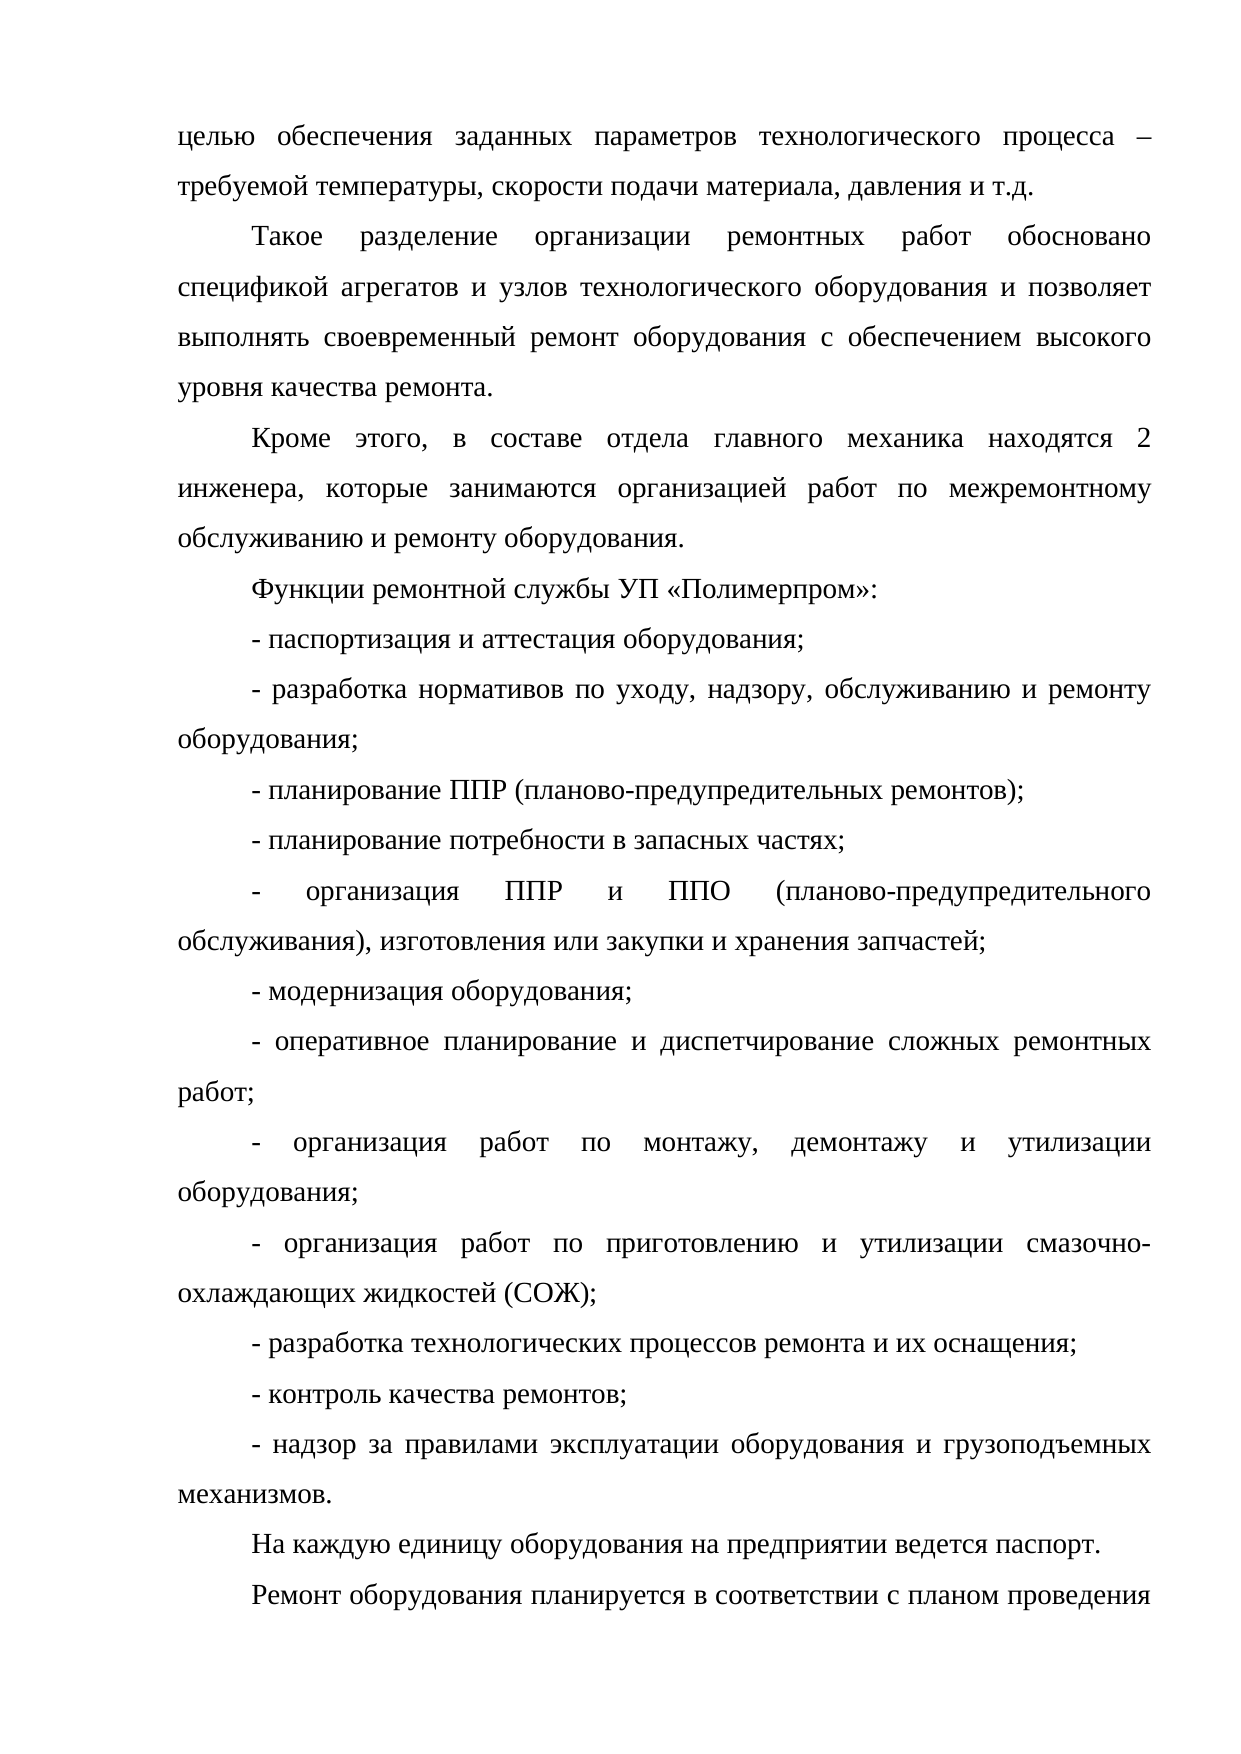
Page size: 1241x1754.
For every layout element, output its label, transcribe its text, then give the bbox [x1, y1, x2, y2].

text Такое разделение организации ремонтных работ обосновано спецификой агрегатов и узлов технологического оборудования и позволяет выполнять своевременный ремонт оборудования с обеспечением высокого уровня качества ремонта. [177, 219, 1152, 403]
text - организация ППР и ППО (планово-предупредительного обслуживания), изготовления или закупки и хранения запчастей; [177, 873, 1152, 957]
text - оперативное планирование и диспетчирование сложных ремонтных работ; [177, 1024, 1152, 1108]
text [177, 118, 1152, 202]
text - организация работ по монтажу, демонтажу и утилизации оборудования; [177, 1124, 1152, 1208]
text - разработка нормативов по уходу, надзору, обслуживанию и ремонту оборудования; [177, 672, 1152, 755]
text - разработка технологических процессов ремонта и их оснащения; [177, 1326, 1152, 1359]
text - планирование ППР (планово-предупредительных ремонтов); [177, 772, 1152, 806]
text - модернизация оборудования; [177, 973, 1152, 1007]
text - контроль качества ремонтов; [177, 1376, 1152, 1409]
text Кроме этого, в составе отдела главного механика находятся 2 инженера, которые занимаются организацией работ по межремонтному обслуживанию и ремонту оборудования. [177, 420, 1152, 554]
text На каждую единицу оборудования на предприятии ведется паспорт. [177, 1527, 1152, 1560]
text Функции ремонтной службы УП «Полимерпром»: [177, 571, 1152, 604]
text - планирование потребности в запасных частях; [177, 822, 1152, 856]
text - организация работ по приготовлению и утилизации смазочно-охлаждающих жидкостей (СОЖ); [177, 1225, 1152, 1309]
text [177, 1577, 1152, 1611]
text - надзор за правилами эксплуатации оборудования и грузоподъемных механизмов. [177, 1426, 1152, 1510]
text - паспортизация и аттестация оборудования; [177, 621, 1152, 655]
